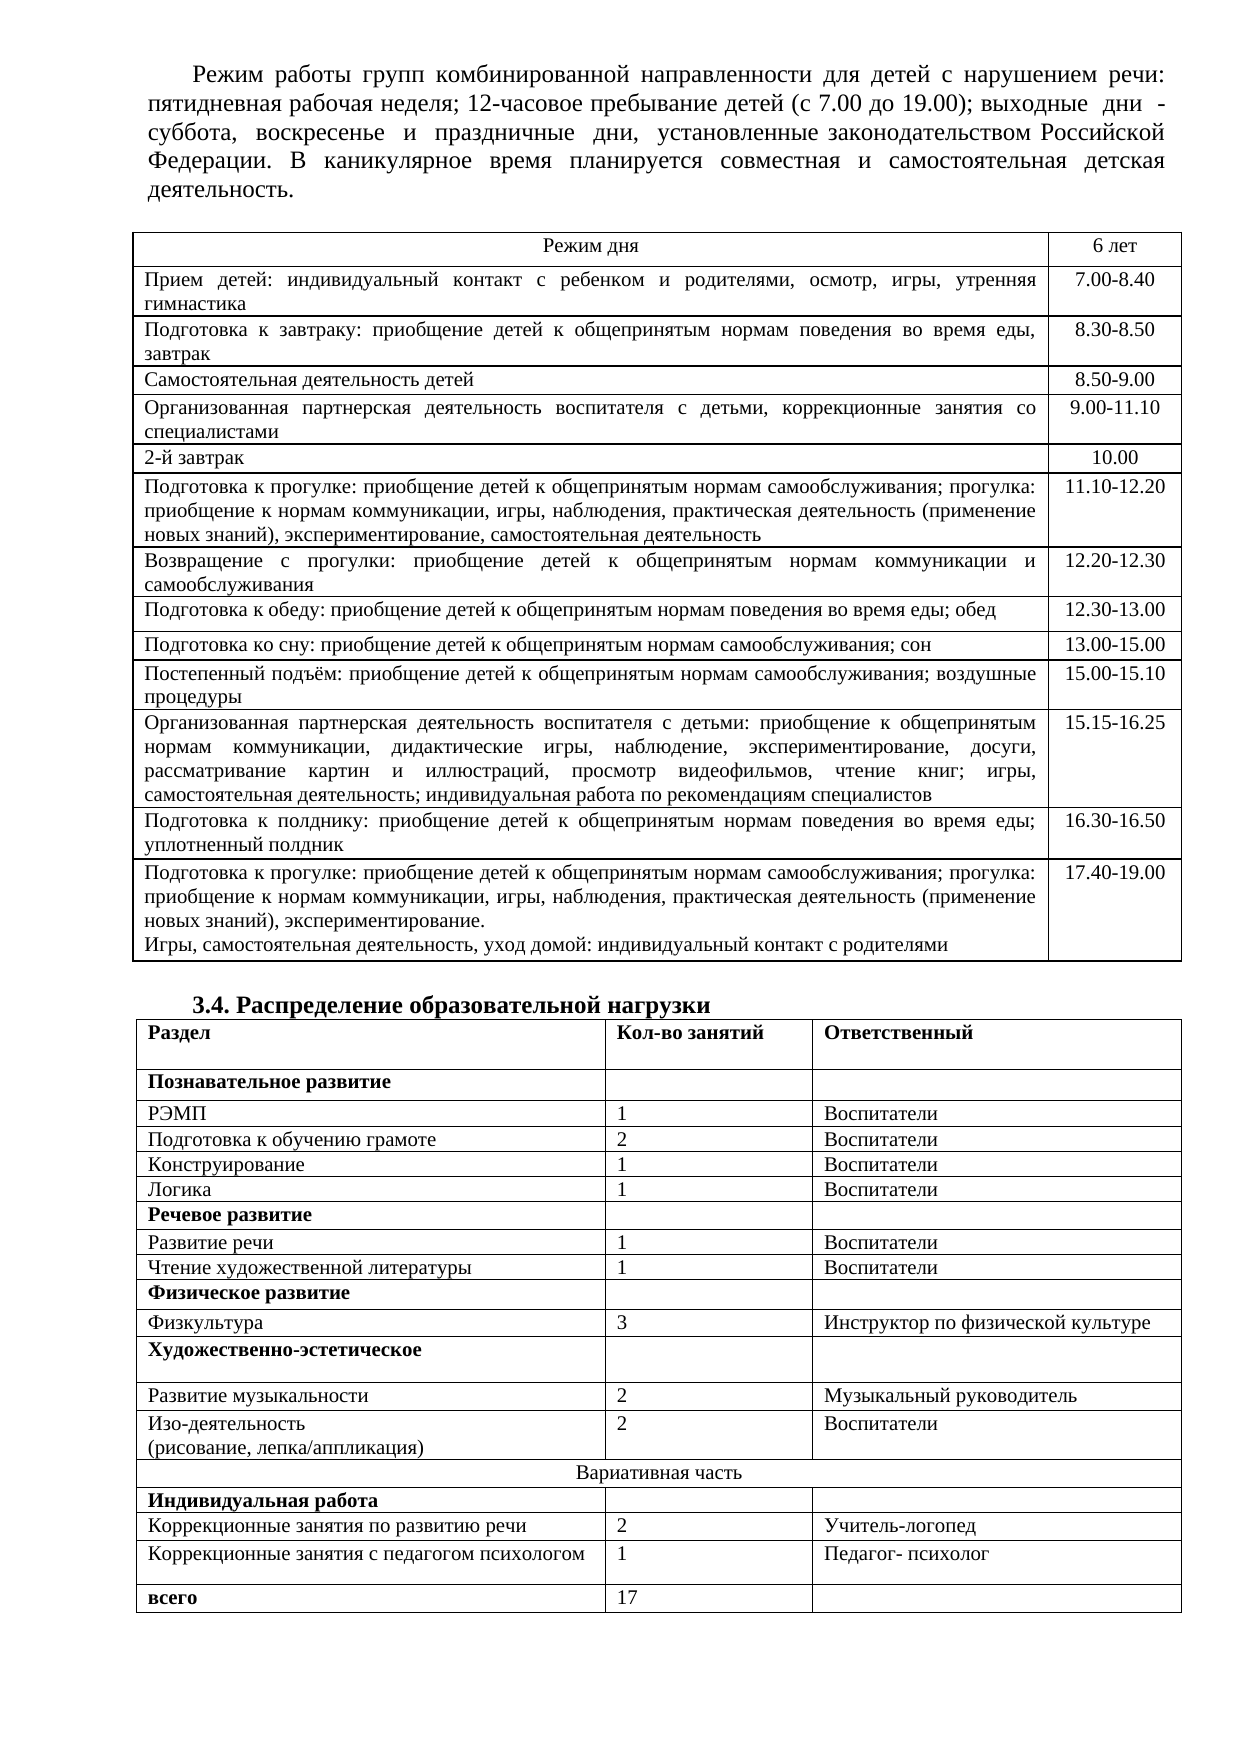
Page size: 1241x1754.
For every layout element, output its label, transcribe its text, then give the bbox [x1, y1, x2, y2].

table_cell 16.30-16.50 [1049, 808, 1181, 858]
table_cell 2 [606, 1127, 812, 1151]
table_cell Подготовка к полднику: приобщение детей к общепринятым нормам поведения во время еды; уплотненный полдник [134, 808, 1048, 858]
table_cell 8.30-8.50 [1049, 317, 1181, 365]
table_cell 8.50-9.00 [1049, 367, 1181, 393]
table_cell Коррекционные занятия по развитию речи [137, 1513, 605, 1540]
table_cell [606, 1070, 812, 1100]
table_cell [813, 1488, 1181, 1512]
table_cell 15.15-16.25 [1049, 710, 1181, 806]
table_cell 1 [606, 1230, 812, 1254]
table_cell 7.00-8.40 [1049, 267, 1181, 315]
table_cell Логика [137, 1177, 605, 1201]
table_cell Возвращение с прогулки: приобщение детей к общепринятым нормам коммуникации и самообслуживания [134, 548, 1048, 596]
table_cell 12.20-12.30 [1049, 548, 1181, 596]
table_cell Педагог- психолог [813, 1541, 1181, 1584]
table_cell [813, 1280, 1181, 1309]
table_cell 2-й завтрак [134, 445, 1048, 472]
table_cell [813, 1202, 1181, 1229]
table_cell Художественно-эстетическое [137, 1337, 605, 1382]
table_header Раздел [137, 1020, 605, 1068]
table_cell Физическое развитие [137, 1280, 605, 1309]
text 3.4. Распределение образовательной нагрузки [148, 991, 1166, 1019]
table_cell Воспитатели [813, 1152, 1181, 1176]
table_header Режим дня [134, 233, 1048, 266]
table_cell 2 [606, 1513, 812, 1540]
table_cell Организованная партнерская деятельность воспитателя с детьми, коррекционные занятия со специалистами [134, 395, 1048, 443]
table_cell Подготовка к завтраку: приобщение детей к общепринятым нормам поведения во время еды, завтрак [134, 317, 1048, 365]
table_cell Воспитатели [813, 1255, 1181, 1279]
table_cell Чтение художественной литературы [137, 1255, 605, 1279]
table_header 6 лет [1049, 233, 1181, 266]
table_cell [606, 1280, 812, 1309]
table_cell 3 [606, 1310, 812, 1336]
table_cell Коррекционные занятия с педагогом психологом [137, 1541, 605, 1584]
table_cell [813, 1070, 1181, 1100]
table_cell Изо-деятельность (рисование, лепка/аппликация) [137, 1411, 605, 1459]
table_cell Постепенный подъём: приобщение детей к общепринятым нормам самообслуживания; воздушные процедуры [134, 661, 1048, 708]
table_cell Познавательное развитие [137, 1070, 605, 1100]
table_cell 1 [606, 1177, 812, 1201]
table_cell 1 [606, 1255, 812, 1279]
table_cell Подготовка к прогулке: приобщение детей к общепринятым нормам самообслуживания; прогулка: приобщение к нормам коммуникации, игры, наблюдения, практическая деятельность (применение новых знаний), экспериментирование, самостоятельная деятельность [134, 474, 1048, 546]
table_cell 10.00 [1049, 445, 1181, 472]
table_cell 15.00-15.10 [1049, 661, 1181, 708]
table_cell Воспитатели [813, 1230, 1181, 1254]
table_cell Подготовка к прогулке: приобщение детей к общепринятым нормам самообслуживания; прогулка: приобщение к нормам коммуникации, игры, наблюдения, практическая деятельность (применение новых знаний), экспериментирование. Игры, самостоятельная деятельность, уход домой: индивидуальный контакт с родителями [134, 860, 1048, 960]
table_cell Воспитатели [813, 1411, 1181, 1459]
table_cell [606, 1337, 812, 1382]
table_cell [813, 1585, 1181, 1612]
table_cell Организованная партнерская деятельность воспитателя с детьми: приобщение к общепринятым нормам коммуникации, дидактические игры, наблюдение, экспериментирование, досуги, рассматривание картин и иллюстраций, просмотр видеофильмов, чтение книг; игры, самостоятельная деятельность; индивидуальная работа по рекомендациям специалистов [134, 710, 1048, 806]
table_cell 11.10-12.20 [1049, 474, 1181, 546]
table_cell 2 [606, 1411, 812, 1459]
table_cell Инструктор по физической культуре [813, 1310, 1181, 1336]
table_cell Развитие музыкальности [137, 1383, 605, 1410]
table_cell Конструирование [137, 1152, 605, 1176]
table_cell Прием детей: индивидуальный контакт с ребенком и родителями, осмотр, игры, утренняя гимнастика [134, 267, 1048, 315]
table_cell Воспитатели [813, 1127, 1181, 1151]
table_cell 12.30-13.00 [1049, 597, 1181, 631]
table_cell 1 [606, 1101, 812, 1126]
table_cell 9.00-11.10 [1049, 395, 1181, 443]
table_cell [813, 1337, 1181, 1382]
table_cell Индивидуальная работа [137, 1488, 605, 1512]
table_cell Физкультура [137, 1310, 605, 1336]
table_cell 1 [606, 1152, 812, 1176]
text Режим работы групп комбинированной направленности для детей с нарушением речи: пятидневная рабочая неделя; 12-часовое пребывание детей (с 7.00 до 19.00); выходные дни - суббота, воскресенье и праздничные дни, установленные законодательством Российской Федерации. В каникулярное время планируется совместная и самостоятельная детская деятельность. [148, 59, 1166, 203]
table_cell Самостоятельная деятельность детей [134, 367, 1048, 393]
table_cell 17 [606, 1585, 812, 1612]
table_cell 17.40-19.00 [1049, 860, 1181, 960]
table_cell Подготовка к обучению грамоте [137, 1127, 605, 1151]
table_cell Развитие речи [137, 1230, 605, 1254]
table_cell Музыкальный руководитель [813, 1383, 1181, 1410]
table_cell [606, 1202, 812, 1229]
table_cell Подготовка к обеду: приобщение детей к общепринятым нормам поведения во время еды; обед [134, 597, 1048, 631]
table_cell Воспитатели [813, 1101, 1181, 1126]
table_cell Воспитатели [813, 1177, 1181, 1201]
table_cell 1 [606, 1541, 812, 1584]
table_cell Речевое развитие [137, 1202, 605, 1229]
table_cell 13.00-15.00 [1049, 632, 1181, 659]
table_cell Учитель-логопед [813, 1513, 1181, 1540]
table_cell РЭМП [137, 1101, 605, 1126]
table_header Ответственный [813, 1020, 1181, 1068]
table_cell Подготовка ко сну: приобщение детей к общепринятым нормам самообслуживания; сон [134, 632, 1048, 659]
table_cell [606, 1488, 812, 1512]
table_cell всего [137, 1585, 605, 1612]
table_cell 2 [606, 1383, 812, 1410]
table_header Кол-во занятий [606, 1020, 812, 1068]
table_cell Вариативная часть [137, 1460, 1181, 1487]
